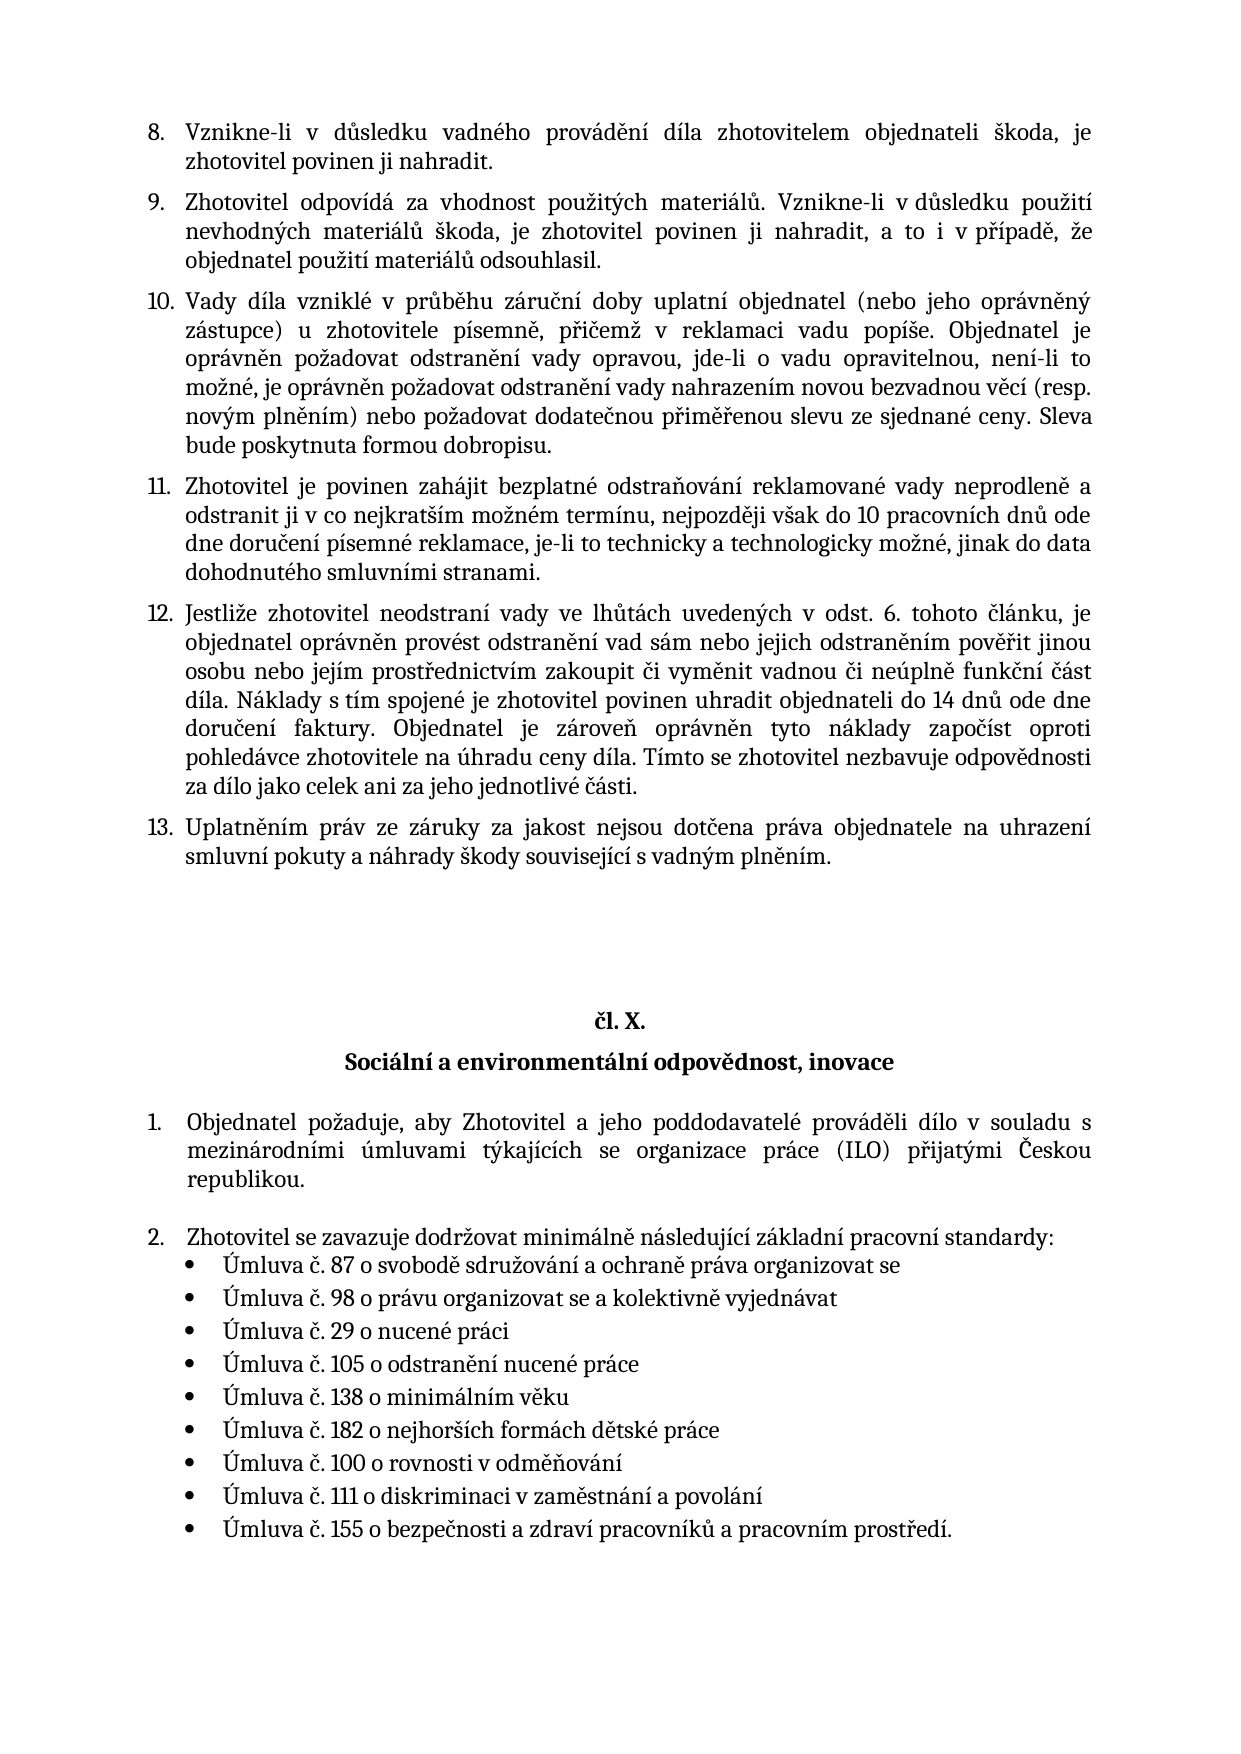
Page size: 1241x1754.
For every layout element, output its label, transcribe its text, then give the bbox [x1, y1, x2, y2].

list Vznikne-li v důsledku vadného provádění díla zhotovitelem objednateli škoda, je zhotovitel povinen ji nahradit. [148, 118, 1092, 176]
list Objednatel požaduje, aby Zhotovitel a jeho poddodavatelé prováděli dílo v souladu s mezinárodními úmluvami týkajících se organizace práce (ILO) přijatými Českou republikou. [148, 1107, 1092, 1194]
list Uplatněním práv ze záruky za jakost nejsou dotčena práva objednatele na uhrazení smluvní pokuty a náhrady škody související s vadným plněním. [148, 813, 1092, 871]
list Úmluva č. 182 o nejhorších formách dětské práce [185, 1416, 1092, 1445]
list Zhotovitel je povinen zahájit bezplatné odstraňování reklamované vady neprodleně a odstranit ji v co nejkratším možném termínu, nejpozději však do 10 pracovních dnů ode dne doručení písemné reklamace, je-li to technicky a technologicky možné, jinak do data dohodnutého smluvními stranami. [148, 472, 1092, 587]
list Úmluva č. 155 o bezpečnosti a zdraví pracovníků a pracovním prostředí. [185, 1515, 1092, 1544]
list Úmluva č. 98 o právu organizovat se a kolektivně vyjednávat [185, 1284, 1092, 1313]
list Úmluva č. 29 o nucené práci [185, 1317, 1092, 1346]
text Sociální a environmentální odpovědnost, inovace [148, 1048, 1092, 1077]
list Zhotovitel odpovídá za vhodnost použitých materiálů. Vznikne-li v důsledku použití nevhodných materiálů škoda, je zhotovitel povinen ji nahradit, a to i v případě, že objednatel použití materiálů odsouhlasil. [148, 188, 1092, 274]
list Úmluva č. 87 o svobodě sdružování a ochraně práva organizovat se [185, 1251, 1092, 1280]
text čl. X. [148, 1007, 1092, 1036]
list Jestliže zhotovitel neodstraní vady ve lhůtách uvedených v odst. 6. tohoto článku, je objednatel oprávněn provést odstranění vad sám nebo jejich odstraněním pověřit jinou osobu nebo jejím prostřednictvím zakoupit či vyměnit vadnou či neúplně funkční část díla. Náklady s tím spojené je zhotovitel povinen uhradit objednateli do 14 dnů ode dne doručení faktury. Objednatel je zároveň oprávněn tyto náklady započíst oproti pohledávce zhotovitele na úhradu ceny díla. Tímto se zhotovitel nezbavuje odpovědnosti za dílo jako celek ani za jeho jednotlivé části. [148, 599, 1092, 801]
list Úmluva č. 111 o diskriminaci v zaměstnání a povolání [185, 1482, 1092, 1511]
list Vady díla vzniklé v průběhu záruční doby uplatní objednatel (nebo jeho oprávněný zástupce) u zhotovitele písemně, přičemž v reklamaci vadu popíše. Objednatel je oprávněn požadovat odstranění vady opravou, jde-li o vadu opravitelnou, není-li to možné, je oprávněn požadovat odstranění vady nahrazením novou bezvadnou věcí (resp. novým plněním) nebo požadovat dodatečnou přiměřenou slevu ze sjednané ceny. Sleva bude poskytnuta formou dobropisu. [148, 287, 1092, 459]
list Úmluva č. 100 o rovnosti v odměňování [185, 1449, 1092, 1478]
list Zhotovitel se zavazuje dodržovat minimálně následující základní pracovní standardy: [148, 1222, 1092, 1251]
list Úmluva č. 138 o minimálním věku [185, 1383, 1092, 1412]
list Úmluva č. 105 o odstranění nucené práce [185, 1350, 1092, 1379]
